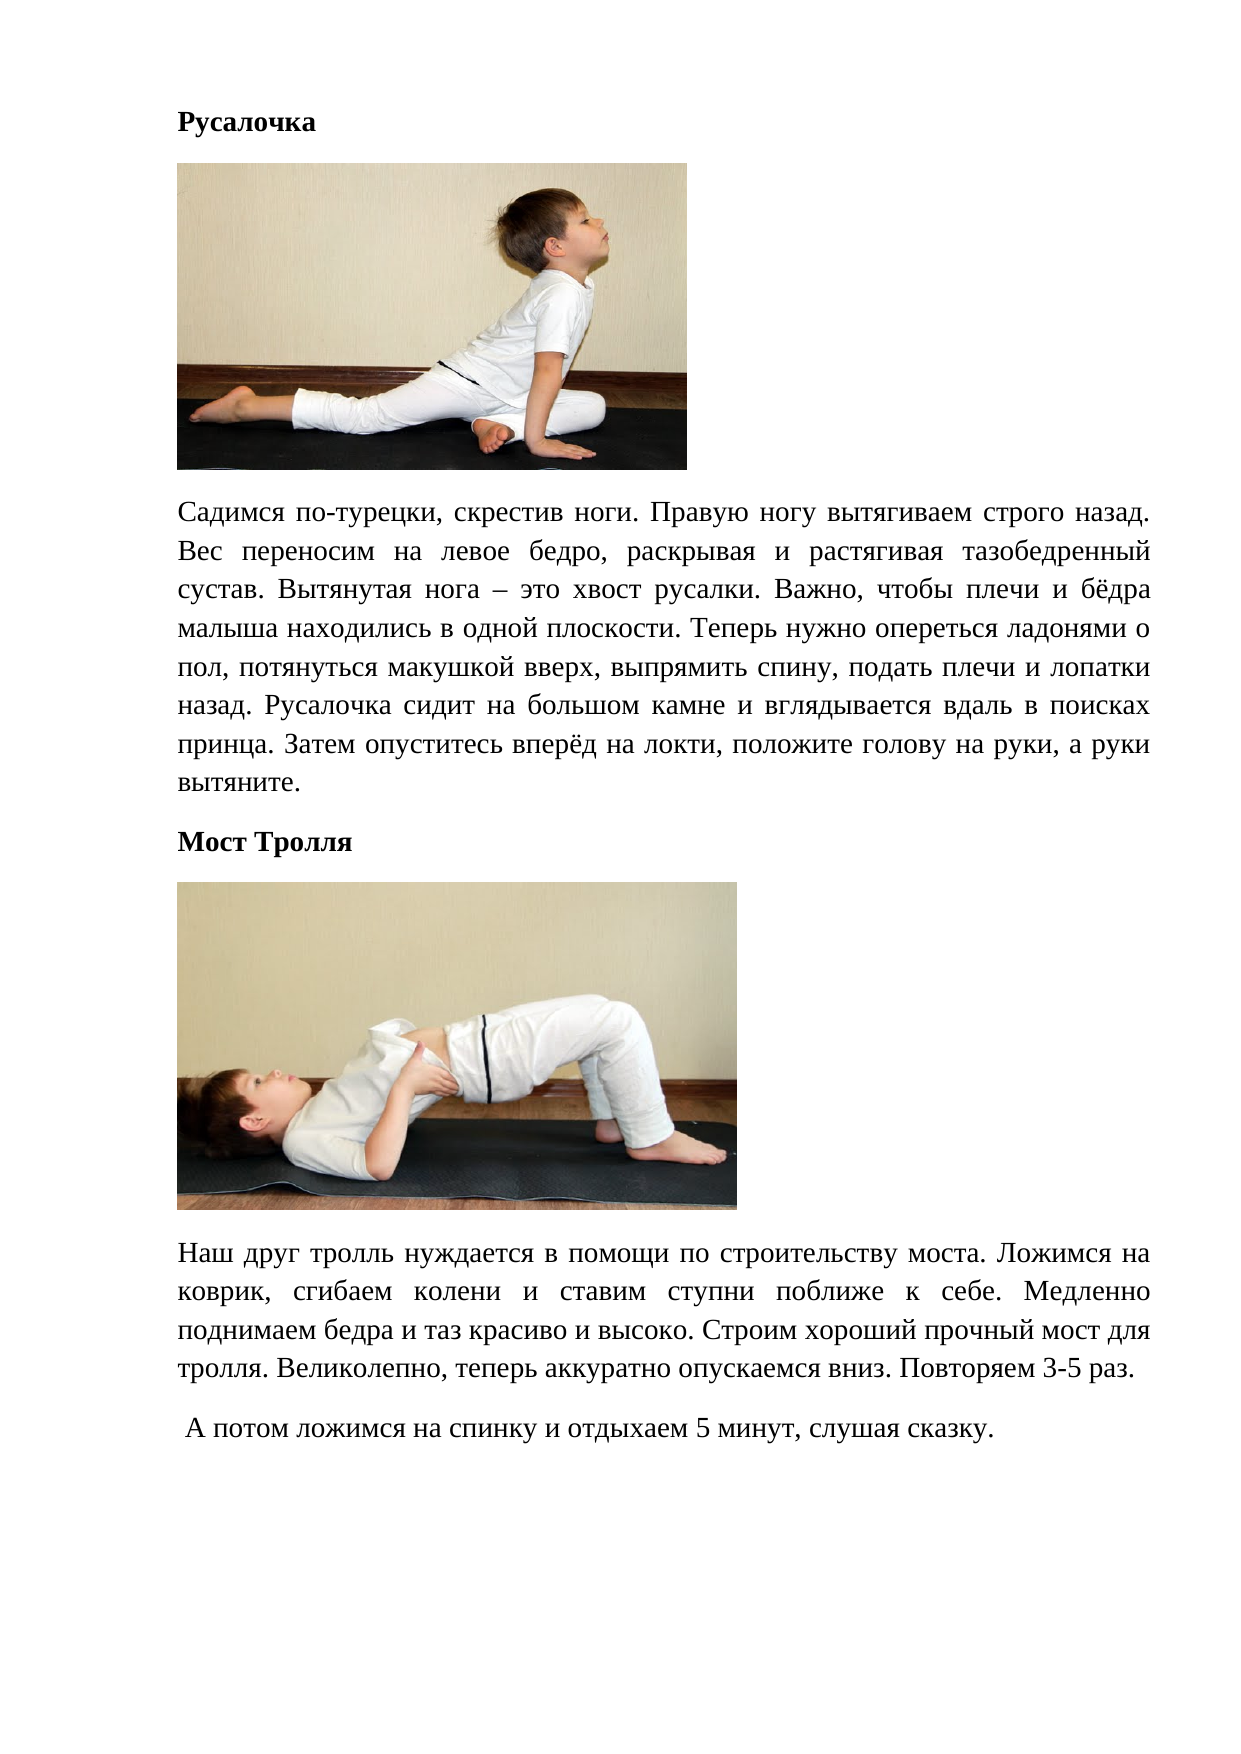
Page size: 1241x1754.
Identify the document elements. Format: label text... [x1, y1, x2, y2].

picture [177, 163, 687, 470]
text Садимся по-турецки, скрестив ноги. Правую ногу вытягиваем строго назад. Вес переносим на левое бедро, раскрывая и растягивая тазобедренный сустав. Вытянутая нога – это хвост русалки. Важно, чтобы плечи и бёдра малыша находились в одной плоскости. Теперь нужно опереться ладонями о пол, потянуться макушкой вверх, выпрямить спину, подать плечи и лопатки назад. Русалочка сидит на большом камне и вглядывается вдаль в поисках принца. Затем опуститесь вперёд на локти, положите голову на руки, а руки вытяните. [177, 494, 1152, 798]
picture [177, 882, 737, 1210]
text Наш друг тролль нуждается в помощи по строительству моста. Ложимся на коврик, сгибаем колени и ставим ступни поближе к себе. Медленно поднимаем бедра и таз красиво и высоко. Строим хороший прочный мост для тролля. Великолепно, теперь аккуратно опускаемся вниз. Повторяем 3-5 раз. [177, 1235, 1152, 1384]
text А потом ложимся на спинку и отдыхаем 5 минут, слушая сказку. [177, 1410, 1152, 1443]
text Мост Тролля [177, 824, 1152, 857]
text Русалочка [177, 104, 1152, 137]
